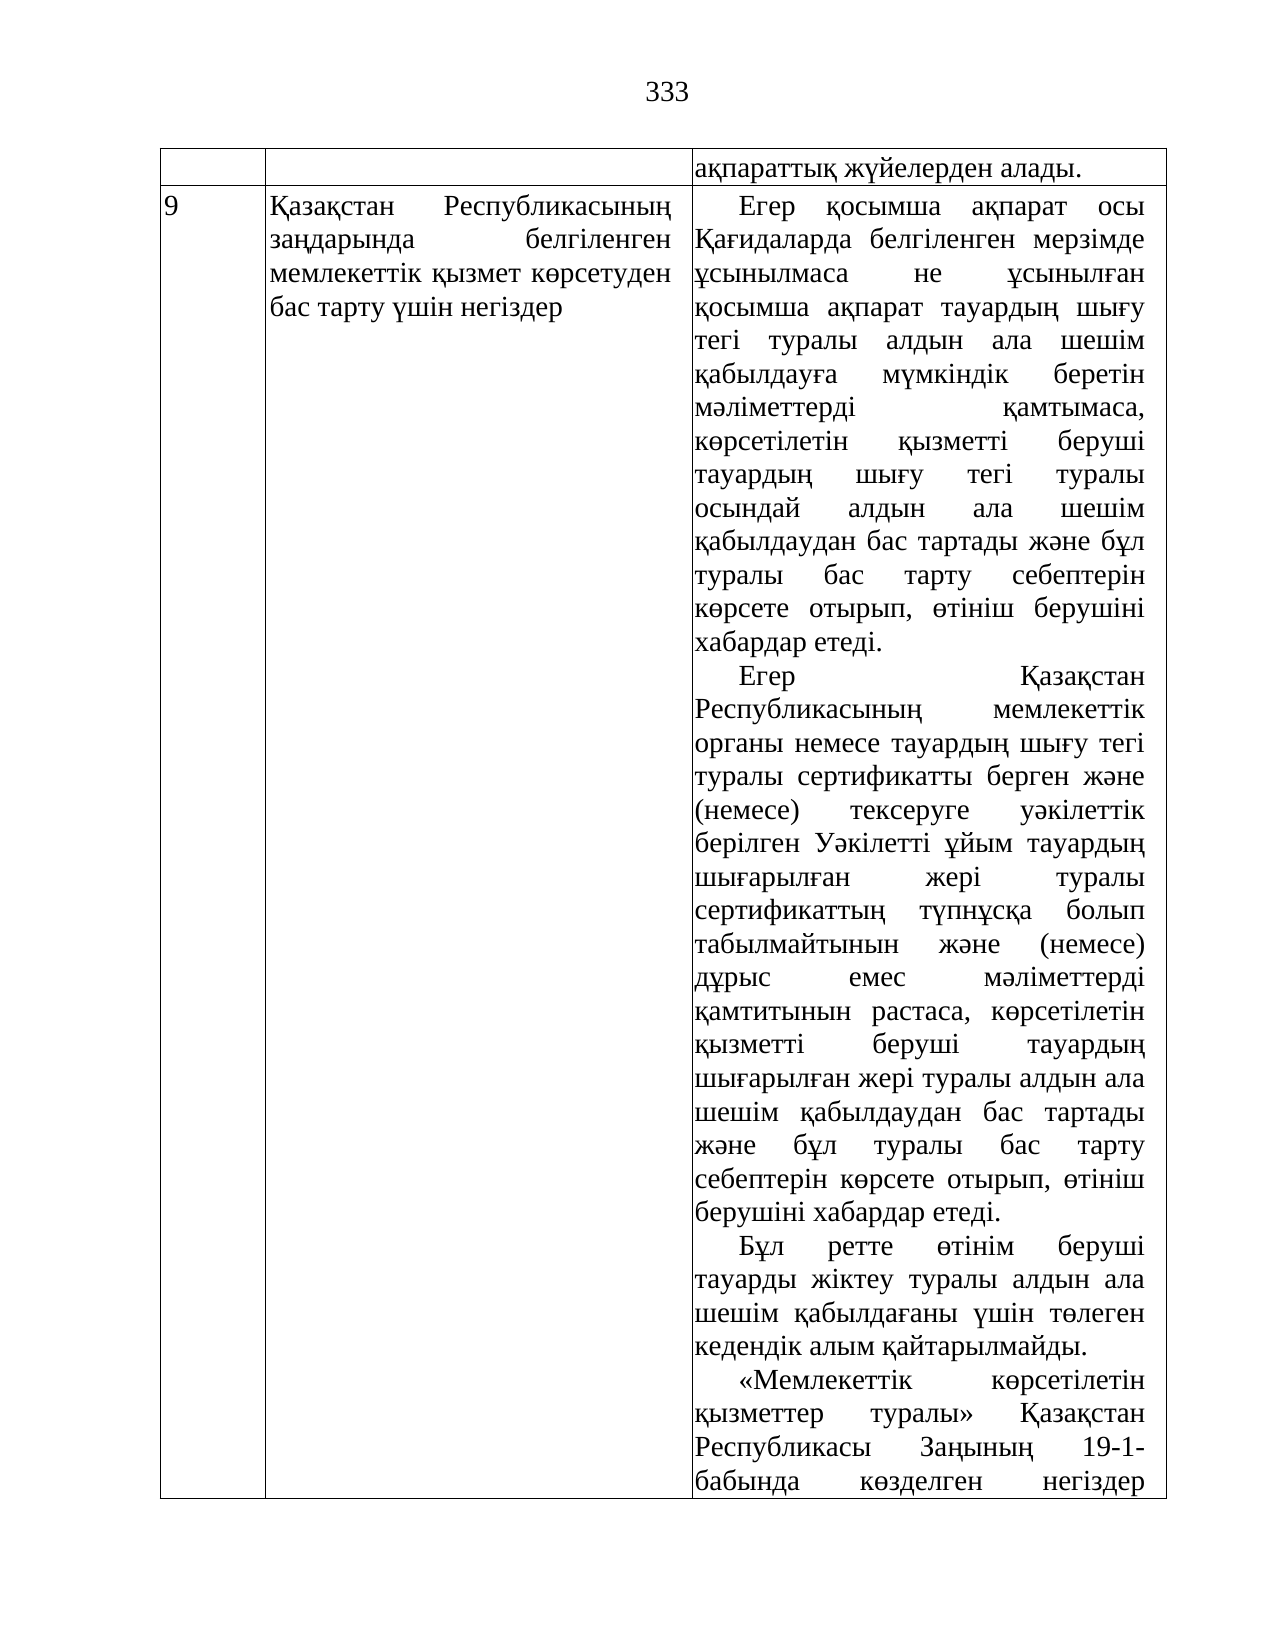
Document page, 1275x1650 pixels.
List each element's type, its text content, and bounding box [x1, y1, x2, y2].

table_cell 9 [161, 186, 265, 1498]
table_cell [266, 149, 692, 185]
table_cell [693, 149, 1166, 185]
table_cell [266, 186, 692, 1498]
table_cell 8 [161, 149, 265, 185]
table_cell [693, 186, 1166, 1498]
